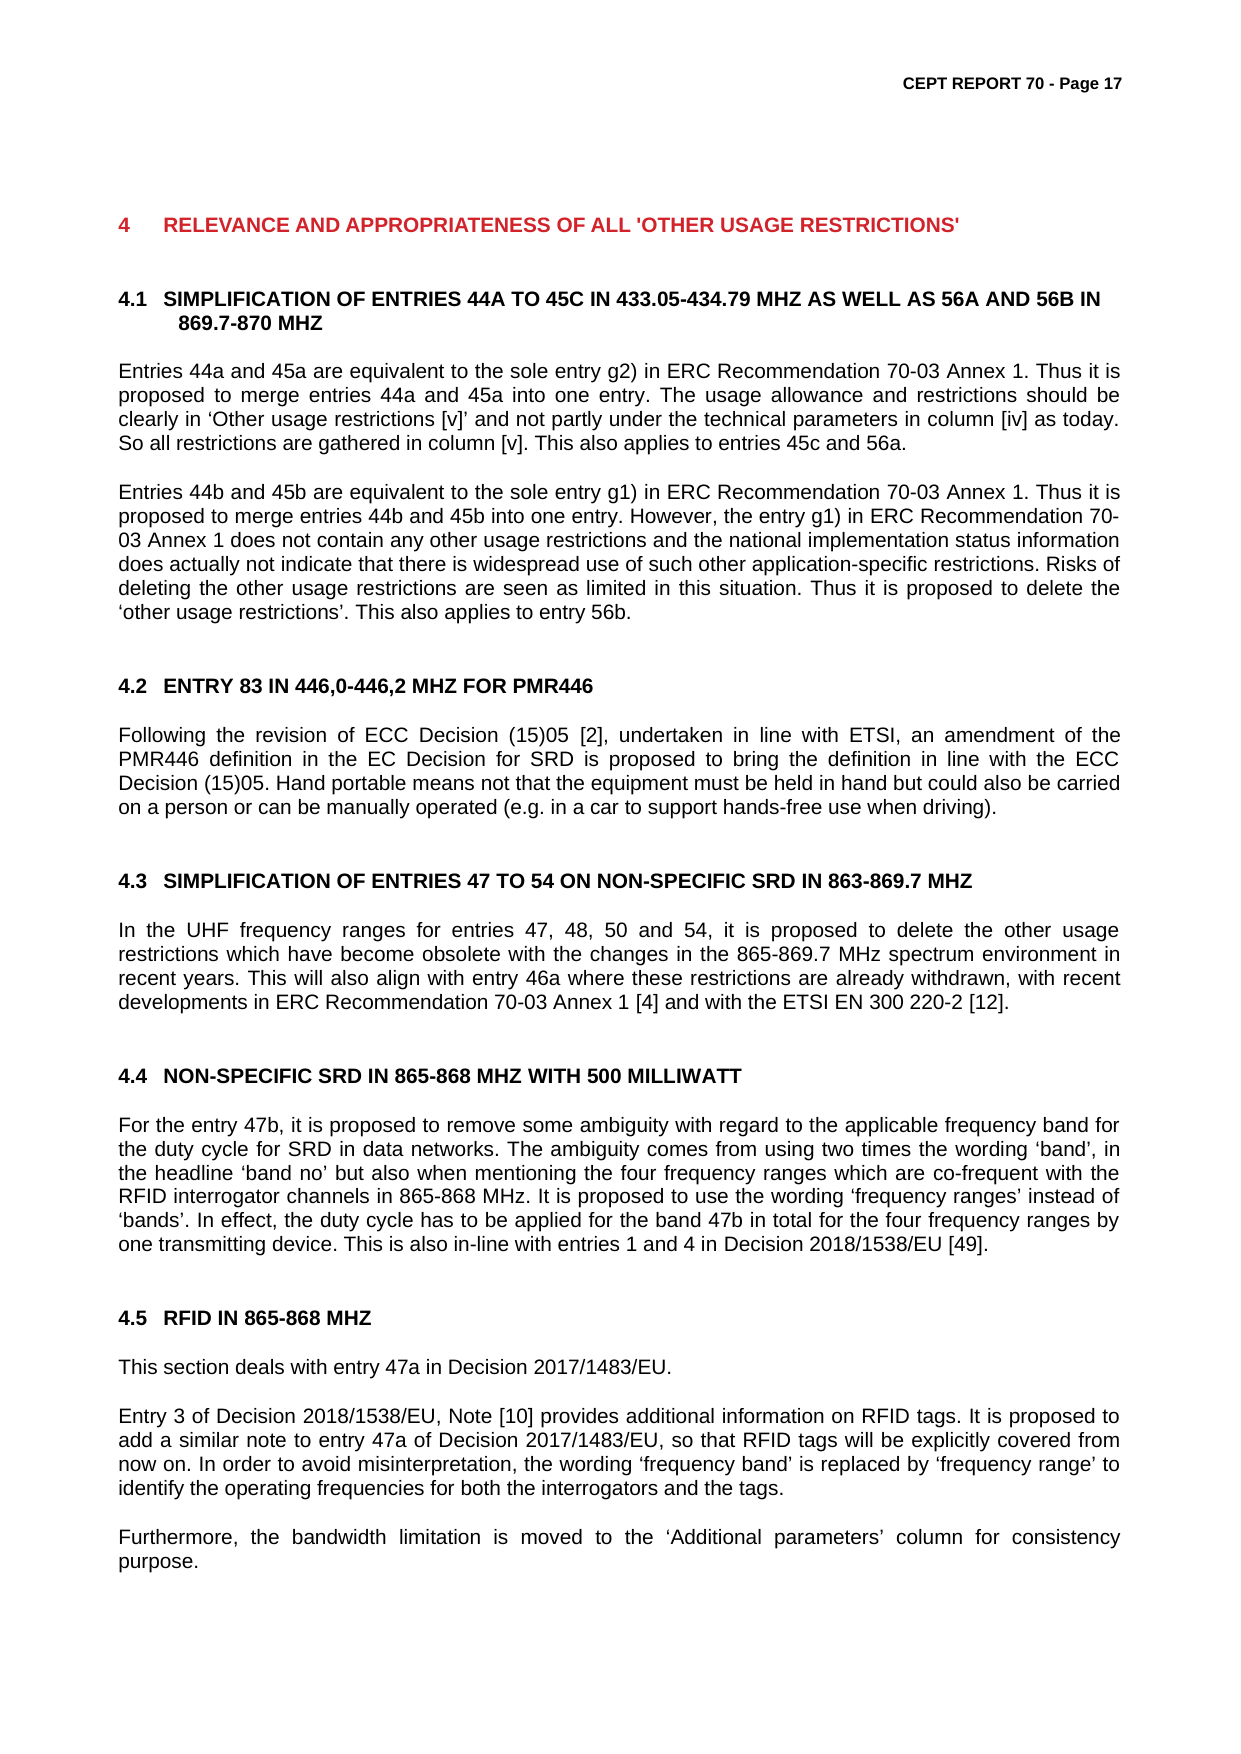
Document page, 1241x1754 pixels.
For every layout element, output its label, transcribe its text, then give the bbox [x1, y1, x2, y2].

text This section deals with entry 47a in Decision 2017/1483/EU. [118, 1355, 1122, 1379]
subtitle Simplification of entries 47 to 54 on non-specific SRD in 863-869.7 MHz [118, 869, 1122, 893]
text Entries 44a and 45a are equivalent to the sole entry g2) in ERC Recommendation 70-03 Annex 1. Thus it is proposed to merge entries 44a and 45a into one entry. The usage allowance and restrictions should be clearly in ‘Other usage restrictions [v]’ and not partly under the technical parameters in column [iv] as today. So all restrictions are gathered in column [v]. This also applies to entries 45c and 56a. [118, 359, 1122, 455]
subtitle Simplification of entries 44a to 45c in 433.05-434.79 MHz as well as 56a and 56b in 869.7-870 MHz [118, 286, 1122, 334]
text Furthermore, the bandwidth limitation is moved to the ‘Additional parameters’ column for consistency purpose. [118, 1525, 1122, 1573]
list For the entry 47b, it is proposed to remove some ambiguity with regard to the applicable frequency band for the duty cycle for SRD in data networks. The ambiguity comes from using two times the wording ‘band’, in the headline ‘band no’ but also when mentioning the four frequency ranges which are co-frequent with the RFID interrogator channels in 865-868 MHz. It is proposed to use the wording ‘frequency ranges’ instead of ‘bands’. In effect, the duty cycle has to be applied for the band 47b in total for the four frequency ranges by one transmitting device. This is also in-line with entries 1 and 4 in Decision 2018/1538/EU [49]. [118, 1112, 1122, 1256]
text Following the revision of ECC Decision (15)05 [2], undertaken in line with ETSI, an amendment of the PMR446 definition in the EC Decision for SRD is proposed to bring the definition in line with the ECC Decision (15)05. Hand portable means not that the equipment must be held in hand but could also be carried on a person or can be manually operated (e.g. in a car to support hands-free use when driving). [118, 723, 1122, 819]
subtitle RFID in 865-868 MHz [118, 1306, 1122, 1330]
text Entries 44b and 45b are equivalent to the sole entry g1) in ERC Recommendation 70-03 Annex 1. Thus it is proposed to merge entries 44b and 45b into one entry. However, the entry g1) in ERC Recommendation 70-03 Annex 1 does not contain any other usage restrictions and the national implementation status information does actually not indicate that there is widespread use of such other application-specific restrictions. Risks of deleting the other usage restrictions are seen as limited in this situation. Thus it is proposed to delete the ‘other usage restrictions’. This also applies to entry 56b. [118, 480, 1122, 624]
list In the UHF frequency ranges for entries 47, 48, 50 and 54, it is proposed to delete the other usage restrictions which have become obsolete with the changes in the 865-869.7 MHz spectrum environment in recent years. This will also align with entry 46a where these restrictions are already withdrawn, with recent developments in ERC Recommendation 70-03 Annex 1 [4] and with the ETSI EN 300 220-2 [12]. [118, 918, 1122, 1013]
subtitle relevance and appropriateness of all 'other usage restrictions' [118, 212, 1122, 236]
text Entry 3 of Decision 2018/1538/EU, Note [10] provides additional information on RFID tags. It is proposed to add a similar note to entry 47a of Decision 2017/1483/EU, so that RFID tags will be explicitly covered from now on. In order to avoid misinterpretation, the wording ‘frequency band’ is replaced by ‘frequency range’ to identify the operating frequencies for both the interrogators and the tags. [118, 1404, 1122, 1500]
subtitle non-specific SRD in 865-868 MHz with 500 milliwatt [118, 1063, 1122, 1087]
subtitle Entry 83 in 446,0-446,2 MHz for PMR446 [118, 674, 1122, 698]
